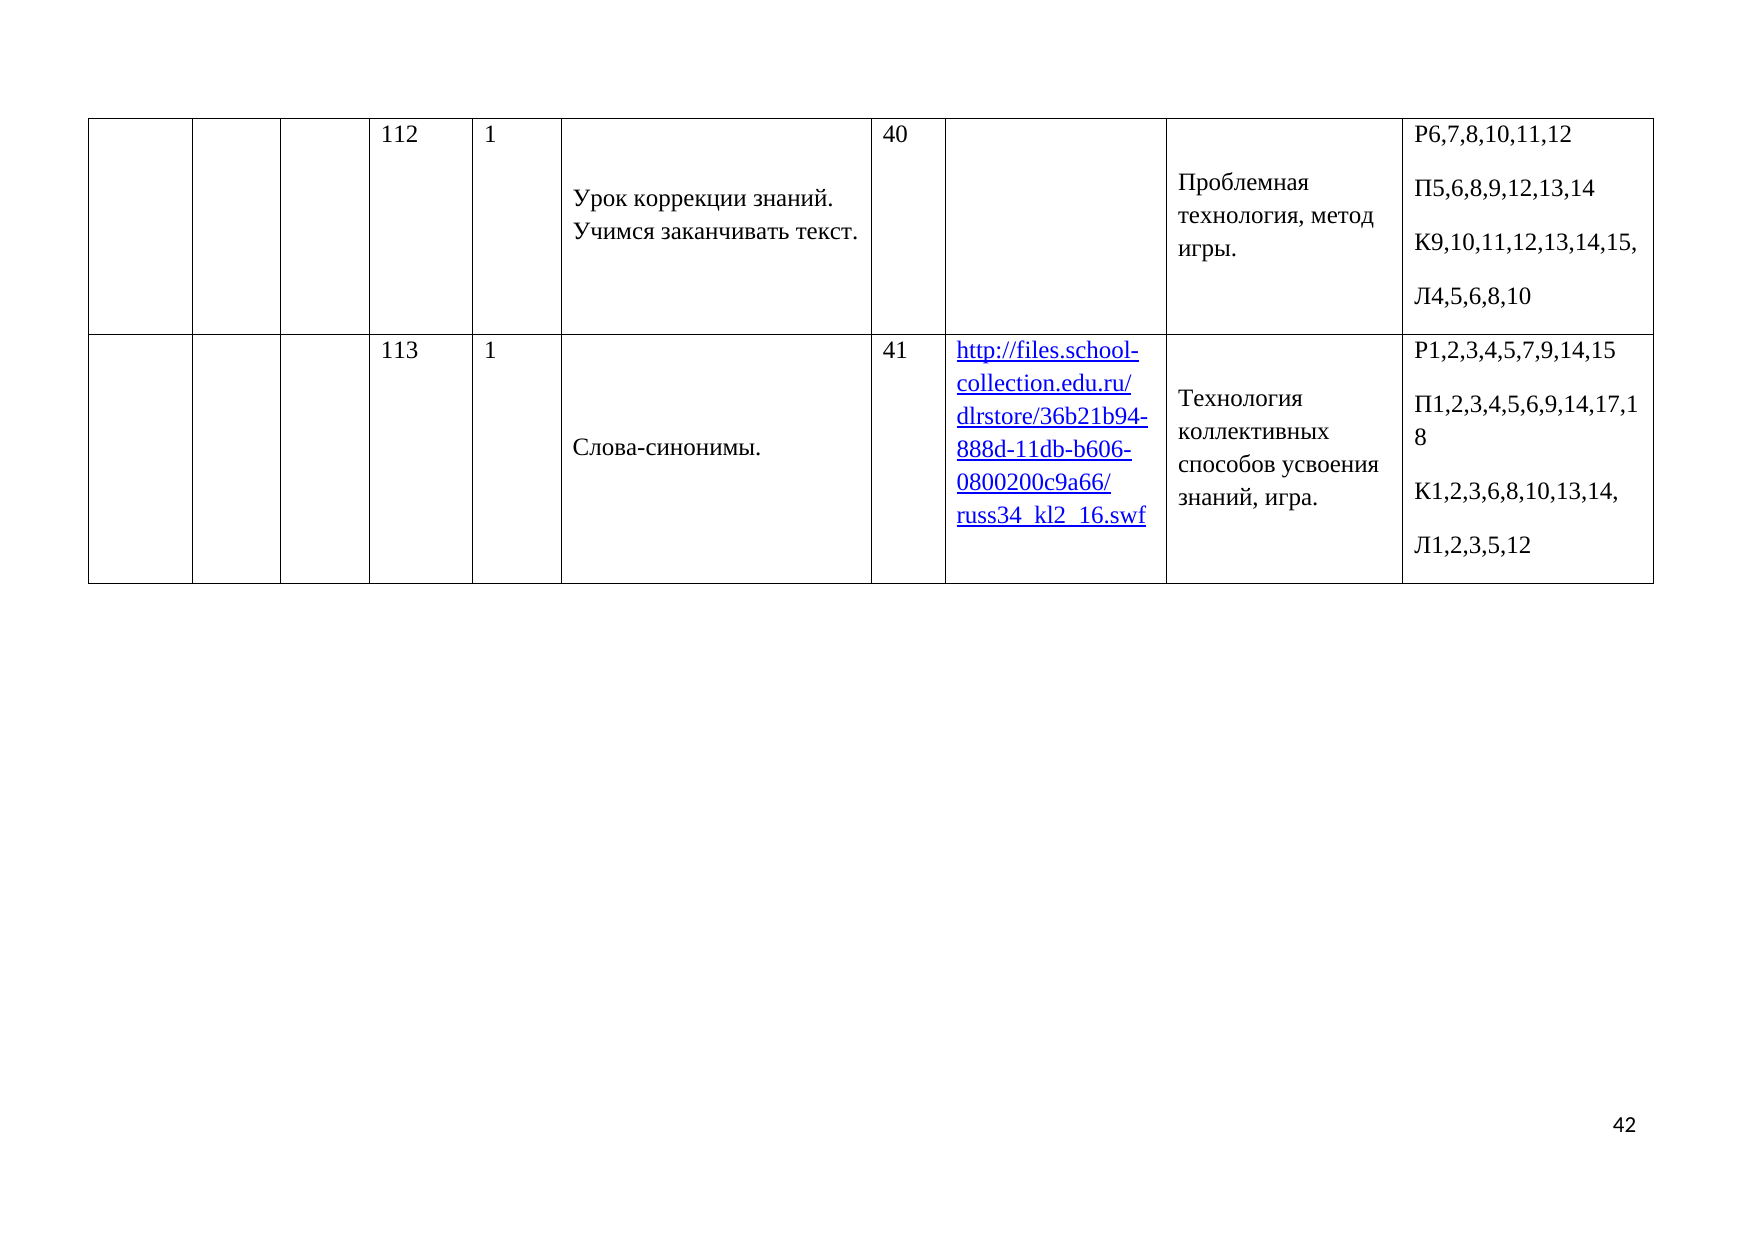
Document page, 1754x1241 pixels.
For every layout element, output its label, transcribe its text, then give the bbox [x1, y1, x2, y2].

table_cell 113 [370, 335, 472, 583]
table_cell [281, 335, 369, 583]
table_cell [946, 119, 1166, 334]
table_cell [193, 335, 280, 583]
table_cell 41 [872, 335, 945, 583]
table_cell Р1,2,3,4,5,7,9,14,15 П1,2,3,4,5,6,9,14,17,18 К1,2,3,6,8,10,13,14, Л1,2,3,5,12 [1403, 335, 1653, 583]
table_cell Технология коллективных способов усвоения знаний, игра. [1167, 335, 1402, 583]
table_cell http://files.school-collection.edu.ru/dlrstore/36b21b94-888d-11db-b606-0800200c9a66/russ34_kl2_16.swf [946, 335, 1166, 583]
table_cell 1 [473, 335, 561, 583]
table_cell 40 [872, 119, 945, 334]
table_cell 112 [370, 119, 472, 334]
table_cell [89, 119, 192, 334]
table_cell [281, 119, 369, 334]
table_cell 1 [473, 119, 561, 334]
table_cell [89, 335, 192, 583]
table_cell Р6,7,8,10,11,12 П5,6,8,9,12,13,14 К9,10,11,12,13,14,15, Л4,5,6,8,10 [1403, 119, 1653, 334]
table_cell [193, 119, 280, 334]
table_cell Урок коррекции знаний. Учимся заканчивать текст. [562, 119, 871, 334]
table_cell Проблемная технология, метод игры. [1167, 119, 1402, 334]
table_cell Слова-синонимы. [562, 335, 871, 583]
